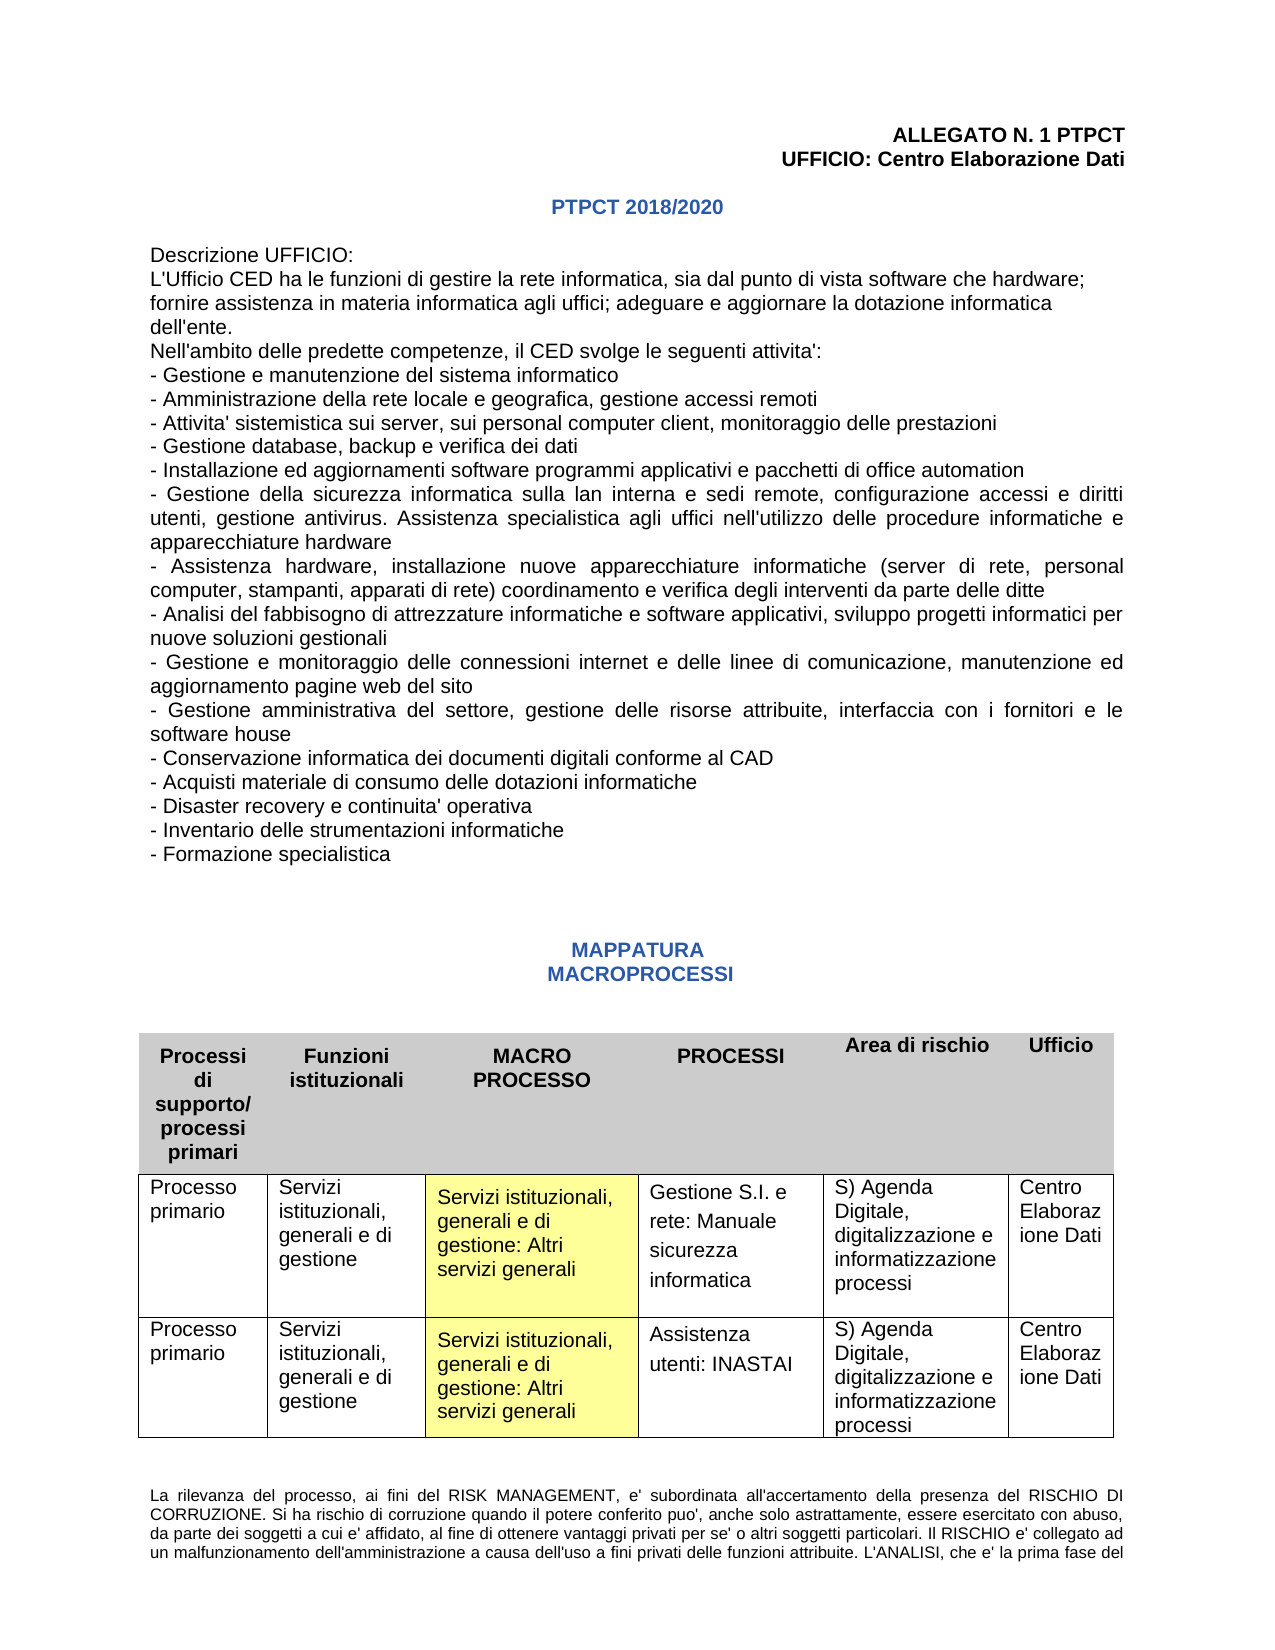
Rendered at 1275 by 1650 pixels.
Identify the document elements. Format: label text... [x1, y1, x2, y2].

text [150, 1486, 1125, 1562]
table_cell Gestione S.I. e rete: Manuale sicurezza informatica [639, 1175, 823, 1316]
text - Conservazione informatica dei documenti digitali conforme al CAD [150, 746, 1125, 770]
text - Formazione specialistica [150, 842, 1125, 866]
table_header Funzioni istituzionali [267, 1033, 426, 1174]
table_header Processi di supporto/processi primari [139, 1033, 267, 1174]
text ALLEGATO N. 1 PTPCT [150, 123, 1125, 147]
table_cell Processo primario [139, 1175, 267, 1316]
text - Gestione della sicurezza informatica sulla lan interna e sedi remote, configurazione accessi e diritti utenti, gestione antivirus. Assistenza specialistica agli uffici nell'utilizzo delle procedure informatiche e apparecchiature hardware [150, 482, 1125, 554]
table_header MACRO PROCESSO [426, 1033, 638, 1174]
text - Disaster recovery e continuita' operativa [150, 794, 1125, 818]
table_cell Servizi istituzionali, generali e di gestione [268, 1318, 425, 1437]
text Descrizione UFFICIO: [150, 243, 1125, 267]
text - Analisi del fabbisogno di attrezzature informatiche e software applicativi, sviluppo progetti informatici per nuove soluzioni gestionali [150, 602, 1125, 650]
text - Gestione e monitoraggio delle connessioni internet e delle linee di comunicazione, manutenzione ed aggiornamento pagine web del sito [150, 650, 1125, 698]
text - Acquisti materiale di consumo delle dotazioni informatiche [150, 770, 1125, 794]
text Nell'ambito delle predette competenze, il CED svolge le seguenti attivita': [150, 338, 1125, 362]
table_cell Processo primario [139, 1318, 267, 1437]
table_cell Servizi istituzionali, generali e di gestione: Altri servizi generali [426, 1175, 638, 1316]
text - Gestione database, backup e verifica dei dati [150, 434, 1125, 458]
text - Gestione e manutenzione del sistema informatico [150, 362, 1125, 386]
text MAPPATURA [150, 937, 1125, 961]
table_cell Servizi istituzionali, generali e di gestione [268, 1175, 425, 1316]
table_cell Servizi istituzionali, generali e di gestione: Altri servizi generali [426, 1318, 638, 1437]
table_cell Centro Elaborazione Dati [1009, 1175, 1113, 1316]
text - Attivita' sistemistica sui server, sui personal computer client, monitoraggio delle prestazioni [150, 410, 1125, 434]
text - Installazione ed aggiornamenti software programmi applicativi e pacchetti di office automation [150, 458, 1125, 482]
table_cell S) Agenda Digitale, digitalizzazione e informatizzazione processi [824, 1318, 1008, 1437]
text UFFICIO: Centro Elaborazione Dati [150, 147, 1125, 171]
table_header Ufficio [1008, 1033, 1114, 1174]
table_cell Centro Elaborazione Dati [1009, 1318, 1113, 1437]
table_header Area di rischio [823, 1033, 1008, 1174]
text MACROPROCESSI [150, 961, 1125, 985]
table_cell Assistenza utenti: INASTAI [639, 1318, 823, 1437]
text PTPCT 2018/2020 [150, 195, 1125, 219]
table_cell S) Agenda Digitale, digitalizzazione e informatizzazione processi [824, 1175, 1008, 1316]
text - Inventario delle strumentazioni informatiche [150, 818, 1125, 842]
text L'Ufficio CED ha le funzioni di gestire la rete informatica, sia dal punto di vista software che hardware; fornire assistenza in materia informatica agli uffici; adeguare e aggiornare la dotazione informatica dell'ente. [150, 267, 1125, 338]
table_header PROCESSI [638, 1033, 823, 1174]
text - Assistenza hardware, installazione nuove apparecchiature informatiche (server di rete, personal computer, stampanti, apparati di rete) coordinamento e verifica degli interventi da parte delle ditte [150, 554, 1125, 602]
text - Amministrazione della rete locale e geografica, gestione accessi remoti [150, 386, 1125, 410]
text - Gestione amministrativa del settore, gestione delle risorse attribuite, interfaccia con i fornitori e le software house [150, 698, 1125, 746]
